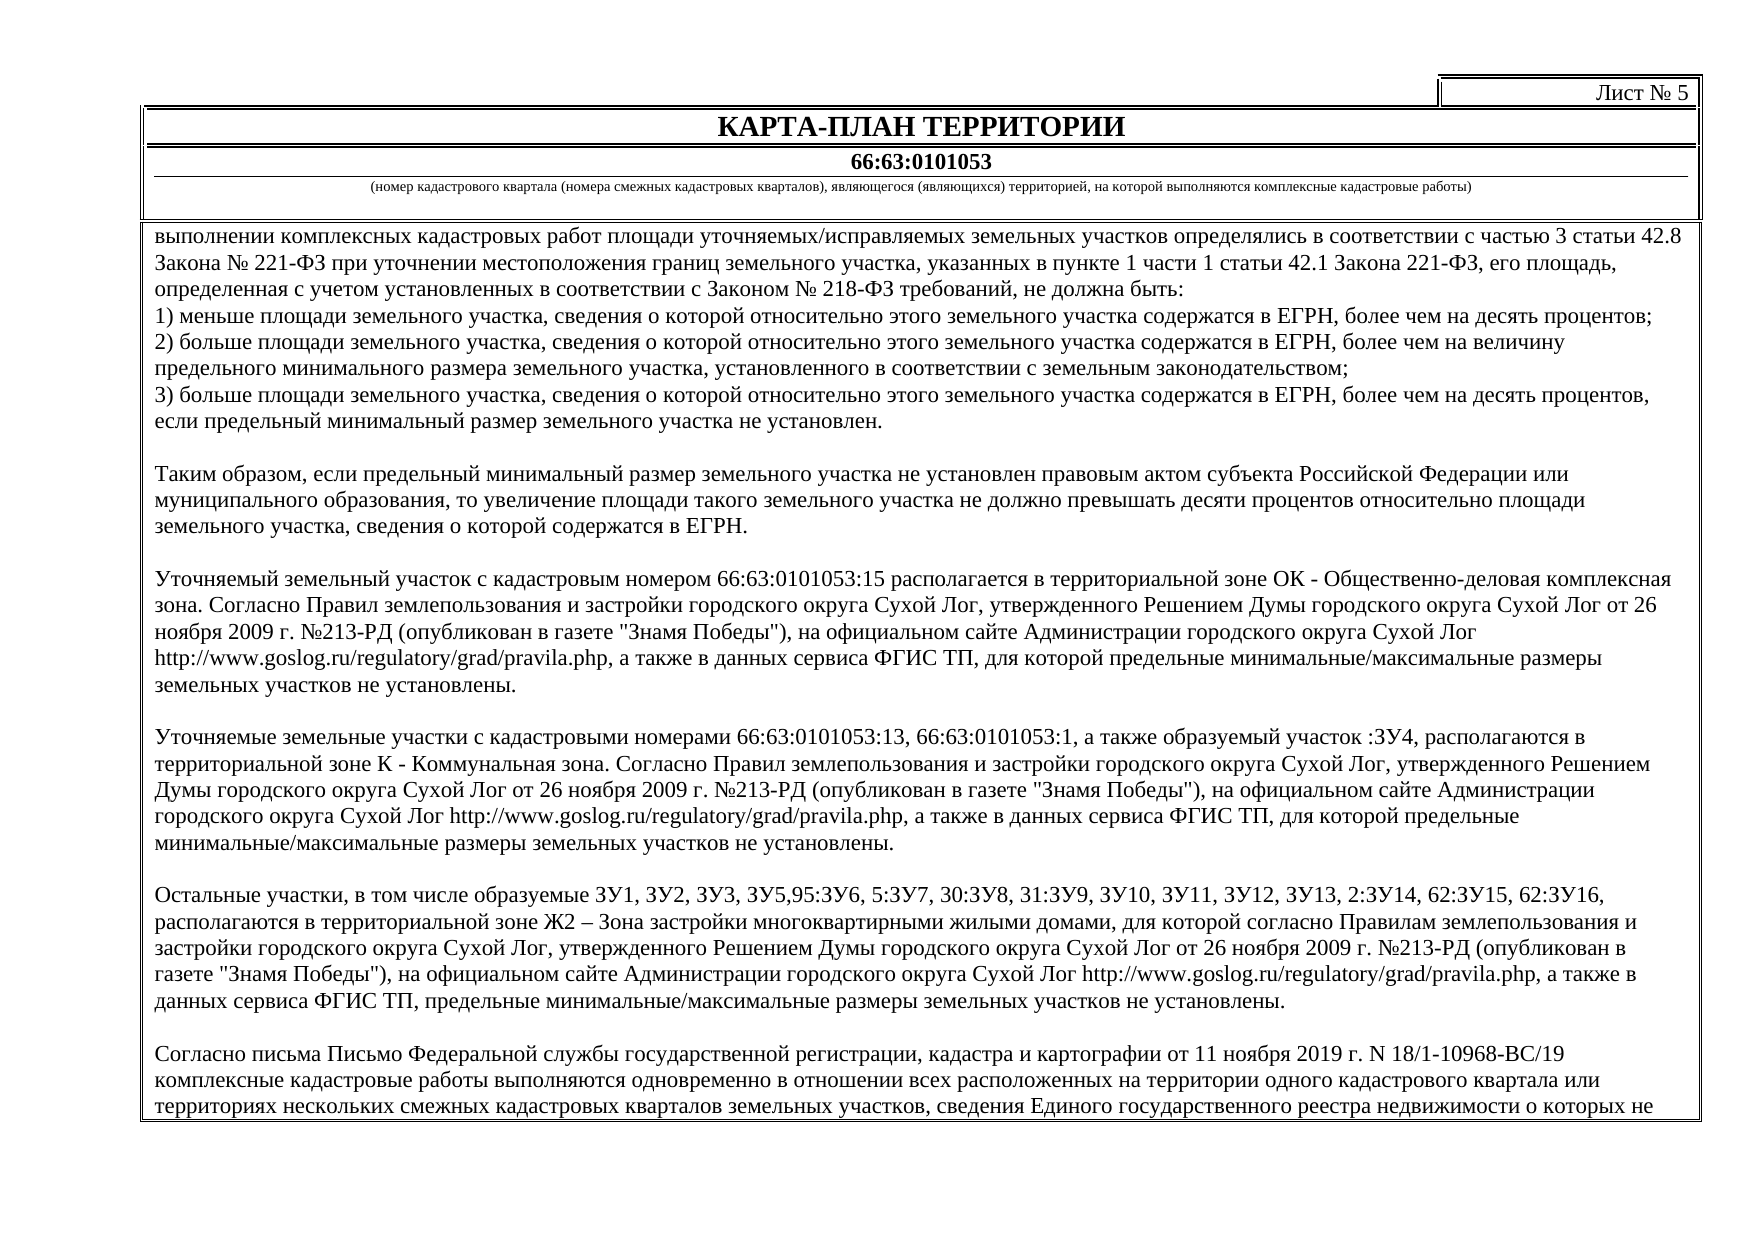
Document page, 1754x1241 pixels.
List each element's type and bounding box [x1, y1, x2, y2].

table_cell [143, 223, 1699, 1119]
